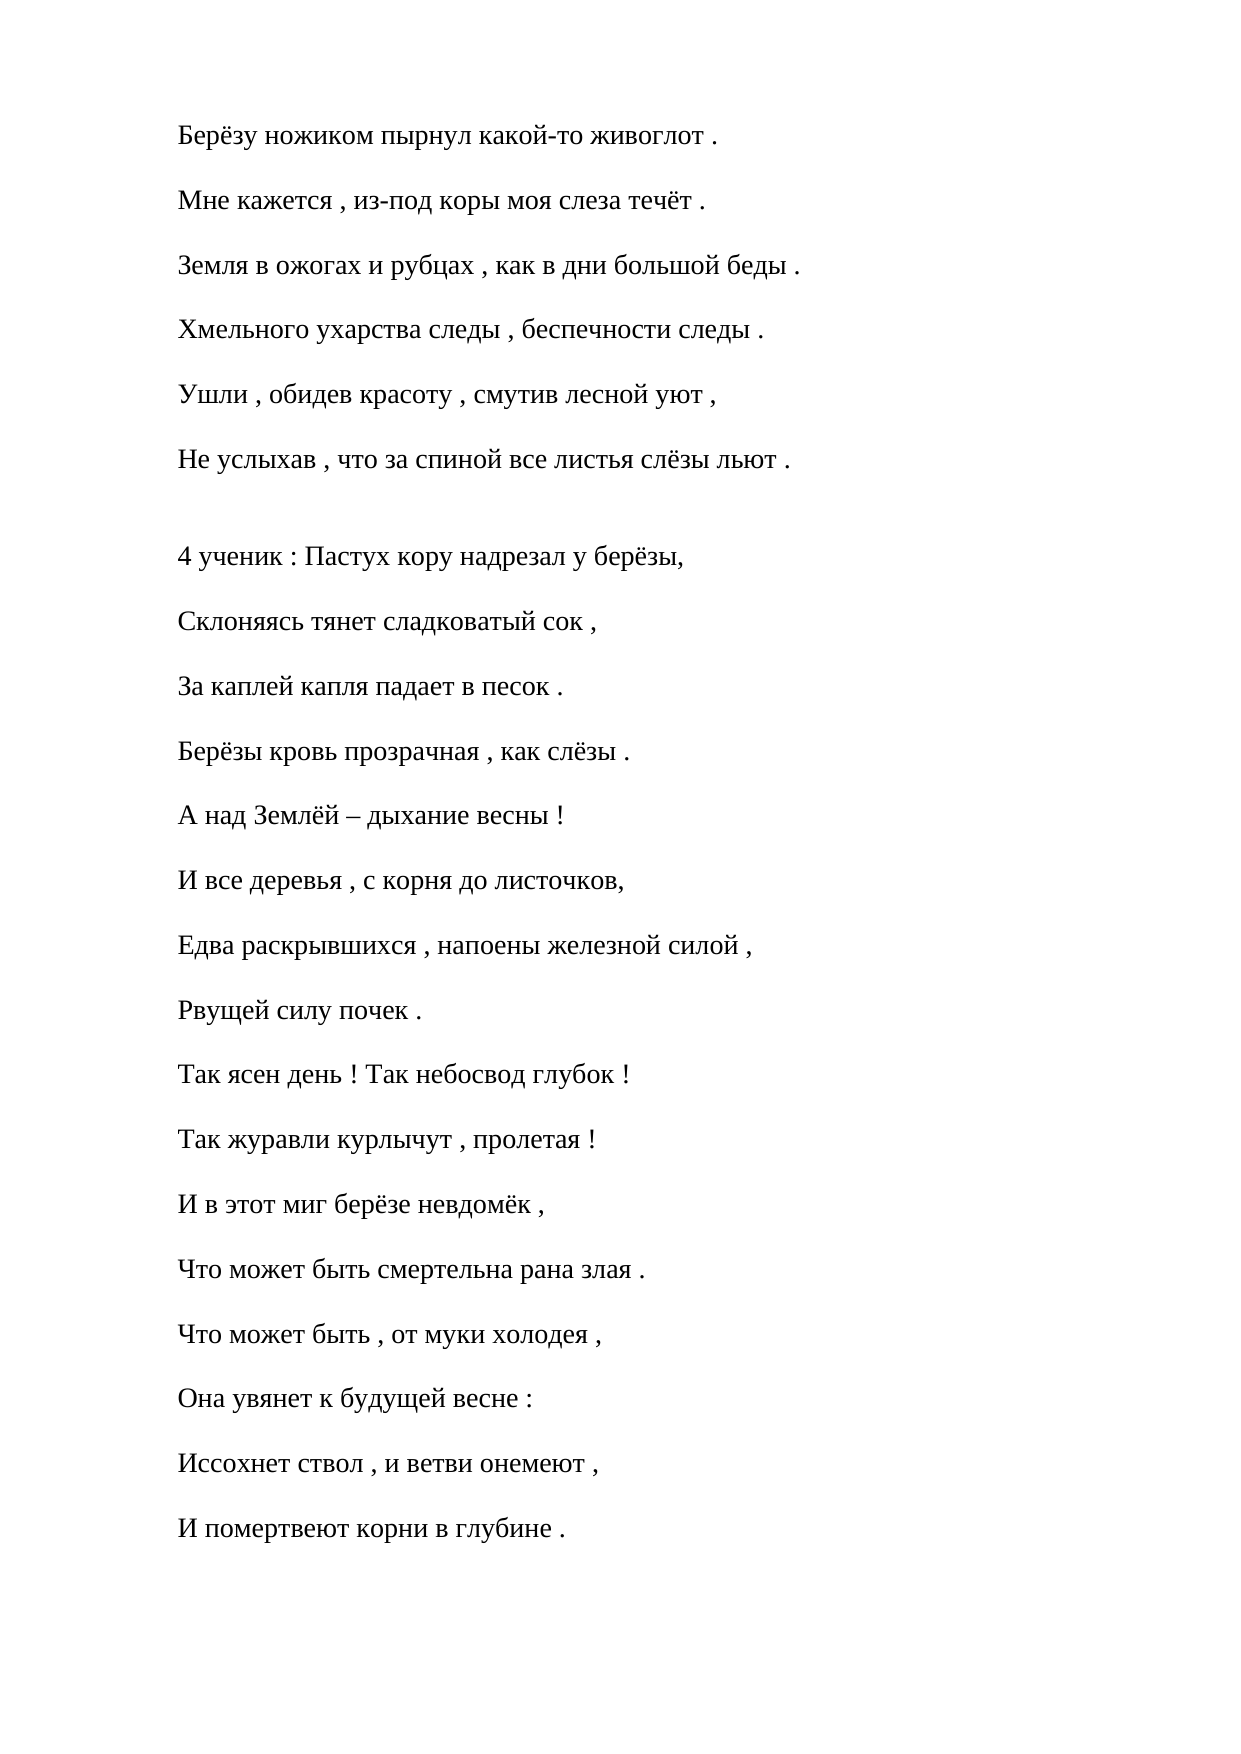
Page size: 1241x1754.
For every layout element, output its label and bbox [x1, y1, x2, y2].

text [177, 118, 1152, 1608]
